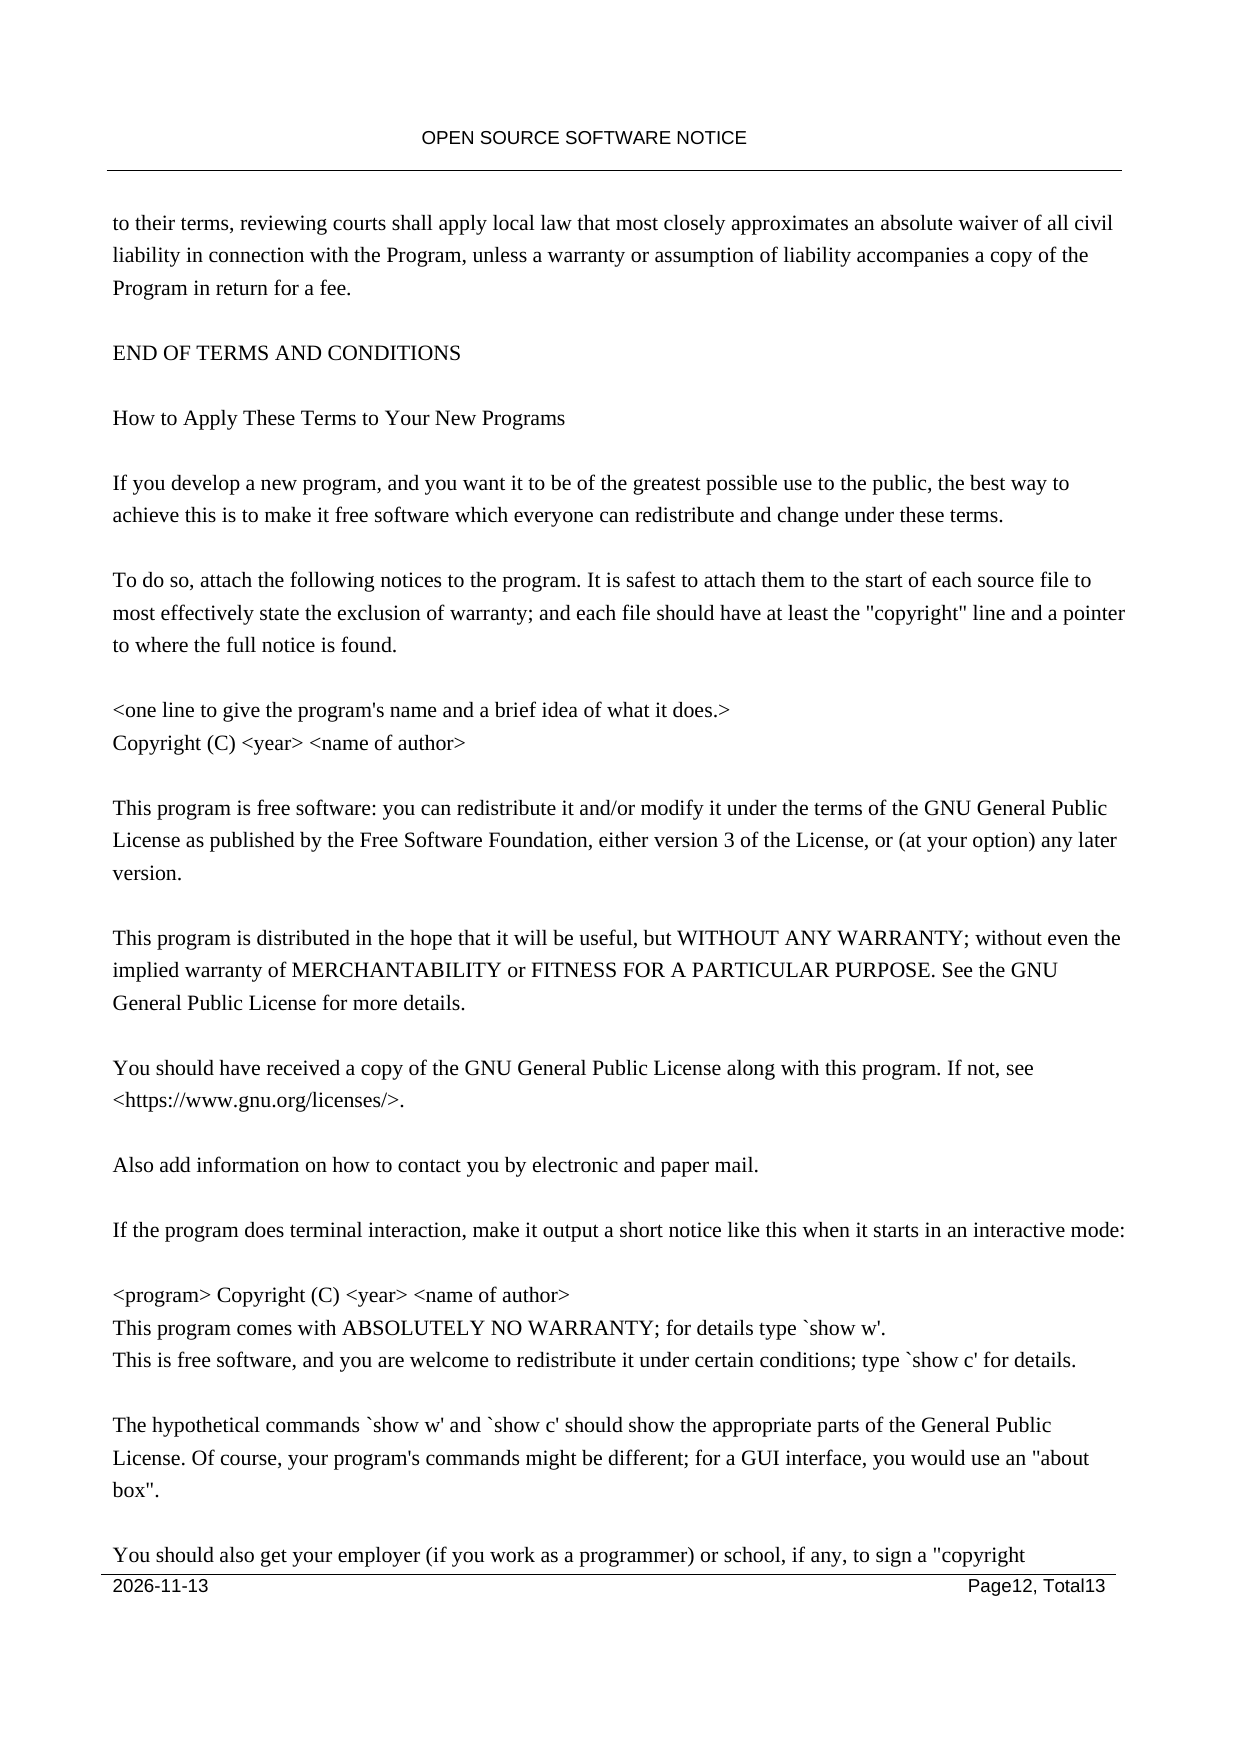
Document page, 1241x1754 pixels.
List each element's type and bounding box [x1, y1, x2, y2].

text [112, 206, 1128, 1571]
